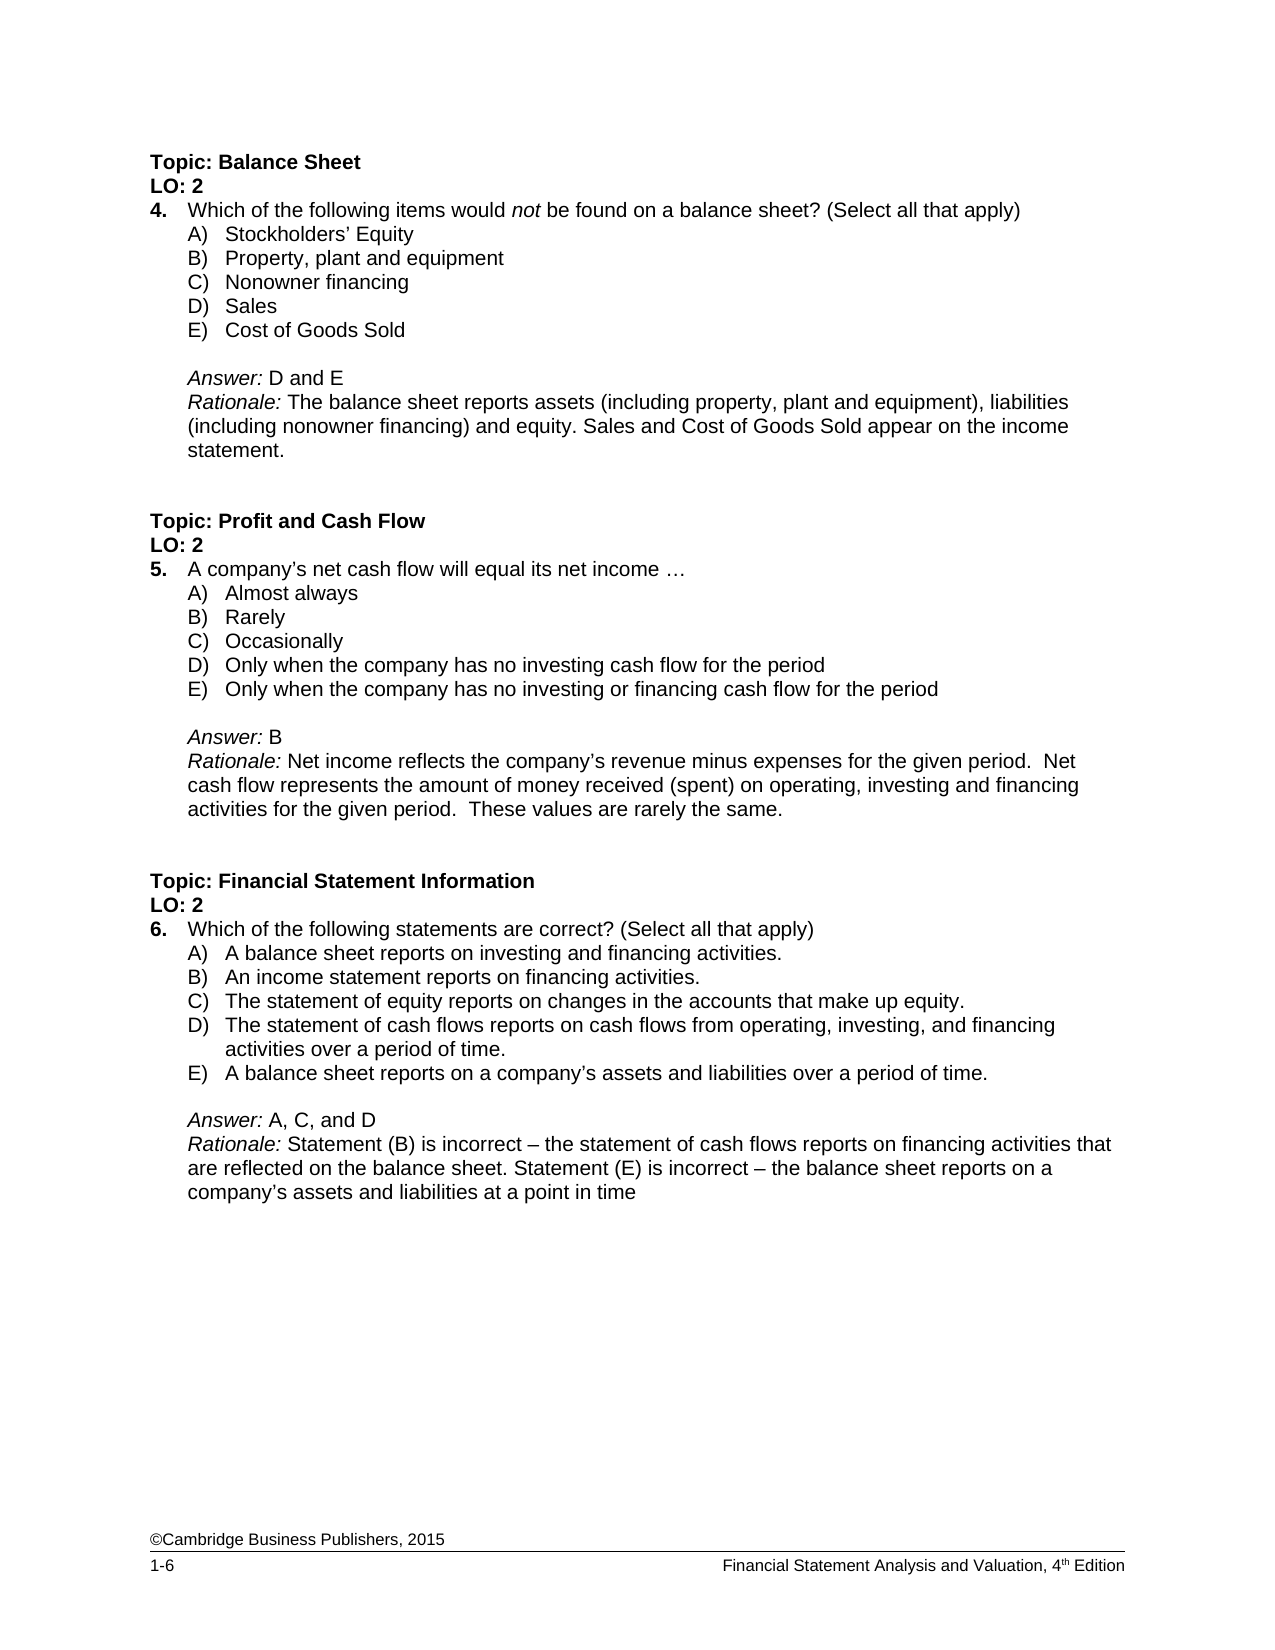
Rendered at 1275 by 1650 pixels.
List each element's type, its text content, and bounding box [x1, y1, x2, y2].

text Topic: Profit and Cash Flow [150, 509, 1125, 533]
text E) Cost of Goods Sold [187, 318, 1125, 342]
text Rationale: Statement (B) is incorrect – the statement of cash flows reports on financing activities that are reflected on the balance sheet. Statement (E) is incorrect – the balance sheet reports on a company’s assets and liabilities at a point in time [187, 1132, 1125, 1204]
text Answer: A, C, and D [187, 1108, 1125, 1132]
text E) Only when the company has no investing or financing cash flow for the period [187, 677, 1125, 701]
text D) Only when the company has no investing cash flow for the period [187, 653, 1125, 677]
text E) A balance sheet reports on a company’s assets and liabilities over a period of time. [187, 1060, 1125, 1084]
text LO: 2 [150, 533, 1125, 557]
text B) Rarely [187, 605, 1125, 629]
text Topic: Balance Sheet [150, 150, 1125, 174]
text LO: 2 [150, 174, 1125, 198]
text B) Property, plant and equipment [187, 246, 1125, 270]
text A) Almost always [187, 581, 1125, 605]
text C) Occasionally [187, 629, 1125, 653]
text C) The statement of equity reports on changes in the accounts that make up equity. [187, 988, 1125, 1012]
text 6. Which of the following statements are correct? (Select all that apply) [150, 917, 1125, 941]
text B) An income statement reports on financing activities. [187, 964, 1125, 988]
text 4. Which of the following items would not be found on a balance sheet? (Select all that apply) [150, 198, 1125, 222]
text C) Nonowner financing [187, 270, 1125, 294]
text Rationale: The balance sheet reports assets (including property, plant and equipment), liabilities (including nonowner financing) and equity. Sales and Cost of Goods Sold appear on the income statement. [187, 389, 1125, 461]
text D) Sales [187, 294, 1125, 318]
text LO: 2 [150, 893, 1125, 917]
text A) A balance sheet reports on investing and financing activities. [187, 941, 1125, 964]
text Topic: Financial Statement Information [150, 869, 1125, 893]
text 5. A company’s net cash flow will equal its net income … [150, 557, 1125, 581]
text A) Stockholders’ Equity [187, 222, 1125, 246]
text Answer: D and E [187, 366, 1125, 389]
text Rationale: Net income reflects the company’s revenue minus expenses for the given period. Net cash flow represents the amount of money received (spent) on operating, investing and financing activities for the given period. These values are rarely the same. [187, 749, 1125, 821]
text D) The statement of cash flows reports on cash flows from operating, investing, and financing activities over a period of time. [187, 1012, 1125, 1060]
text Answer: B [187, 725, 1125, 749]
